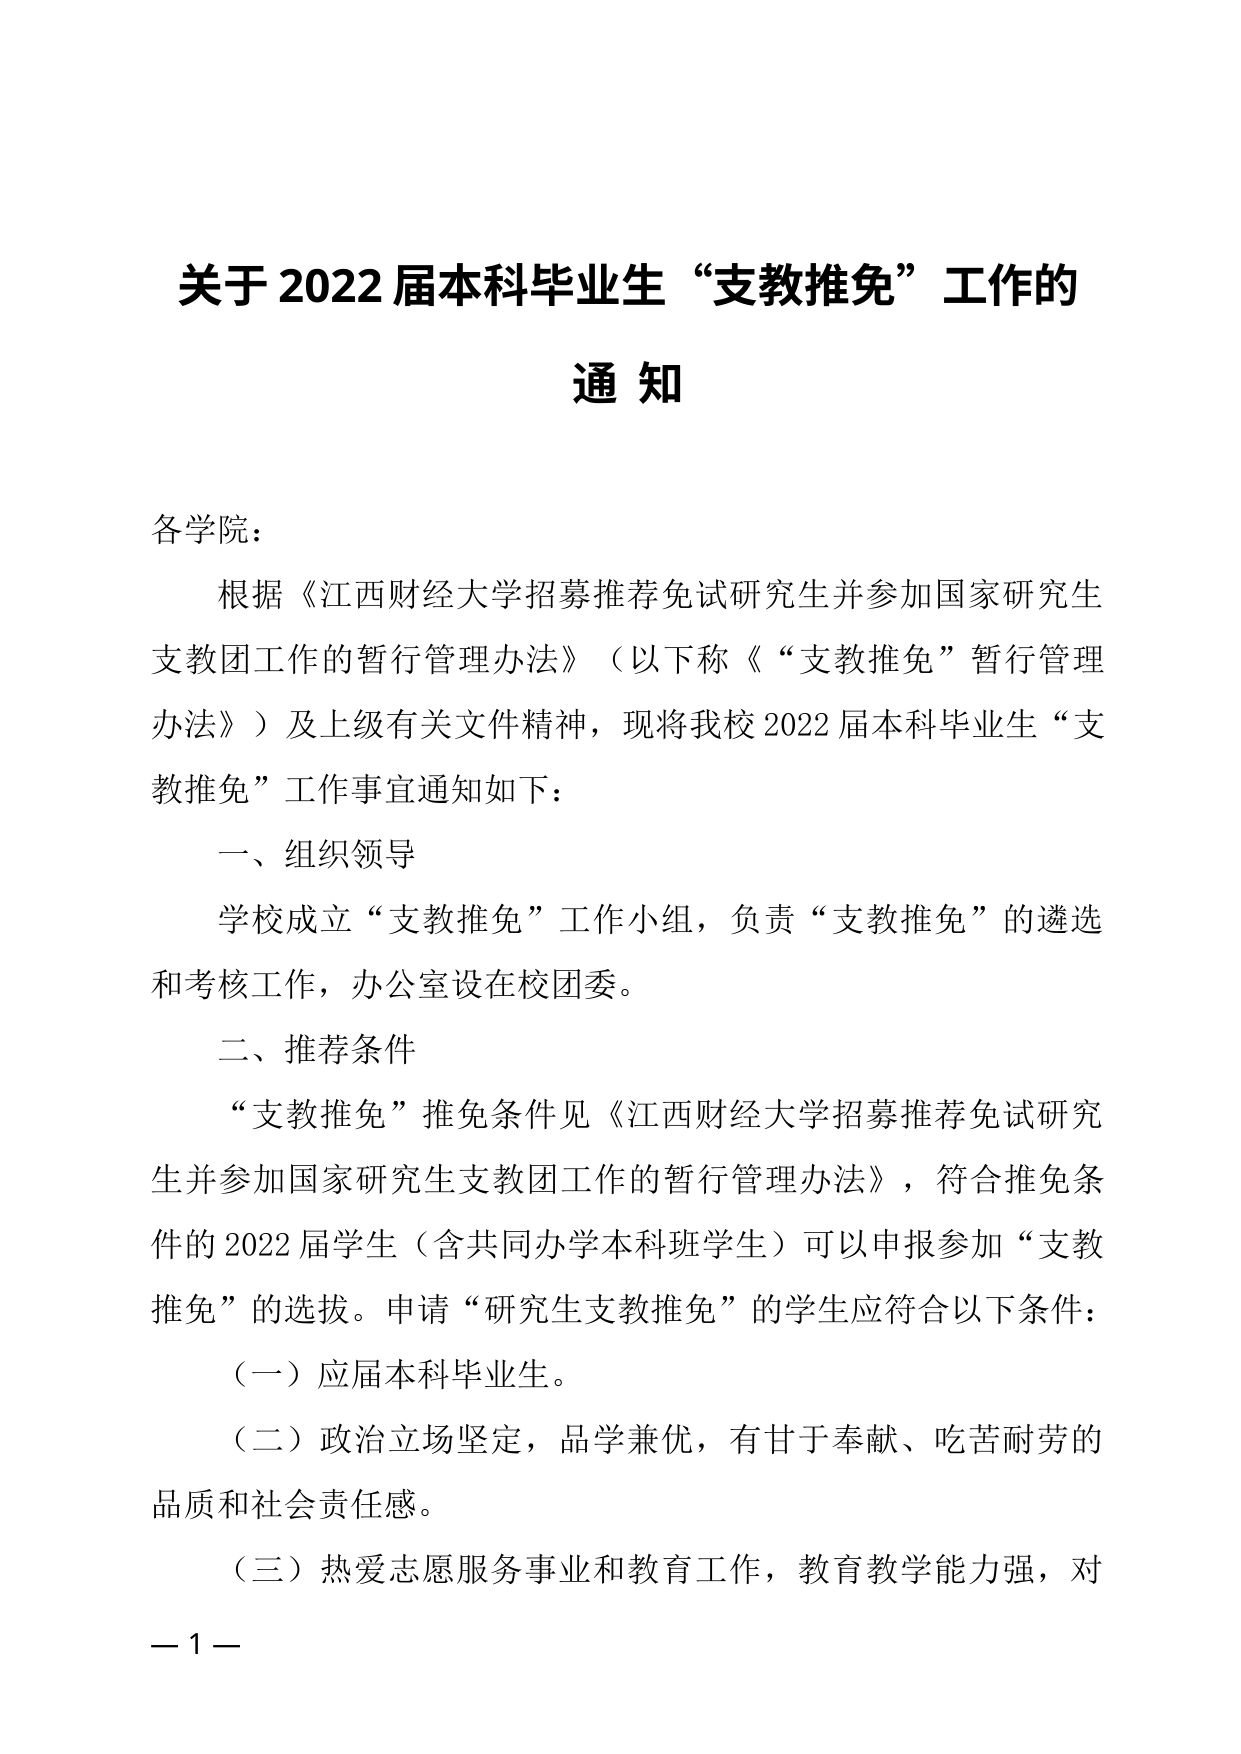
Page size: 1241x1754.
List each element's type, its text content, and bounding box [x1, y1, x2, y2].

text （一）应届本科毕业生。 [150, 1339, 1106, 1404]
text “支教推免”推免条件见《江西财经大学招募推荐免试研究生并参加国家研究生支教团工作的暂行管理办法》，符合推免条件的2022届学生（含共同办学本科班学生）可以申报参加“支教推免”的选拔。申请“研究生支教推免”的学生应符合以下条件： [150, 1079, 1106, 1339]
text （二）政治立场坚定，品学兼优，有甘于奉献、吃苦耐劳的品质和社会责任感。 [150, 1404, 1106, 1534]
text 各学院： [150, 494, 1106, 559]
text 关于2022届本科毕业生“支教推免”工作的 [150, 234, 1106, 332]
text 通 知 [150, 332, 1106, 429]
text 根据《江西财经大学招募推荐免试研究生并参加国家研究生支教团工作的暂行管理办法》（以下称《“支教推免”暂行管理办法》）及上级有关文件精神，现将我校2022届本科毕业生“支教推免”工作事宜通知如下： [150, 559, 1106, 819]
text 学校成立“支教推免”工作小组，负责“支教推免”的遴选和考核工作，办公室设在校团委。 [150, 884, 1106, 1014]
text 一、组织领导 [150, 819, 1106, 884]
text 二、推荐条件 [150, 1014, 1106, 1079]
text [150, 1534, 1106, 1599]
